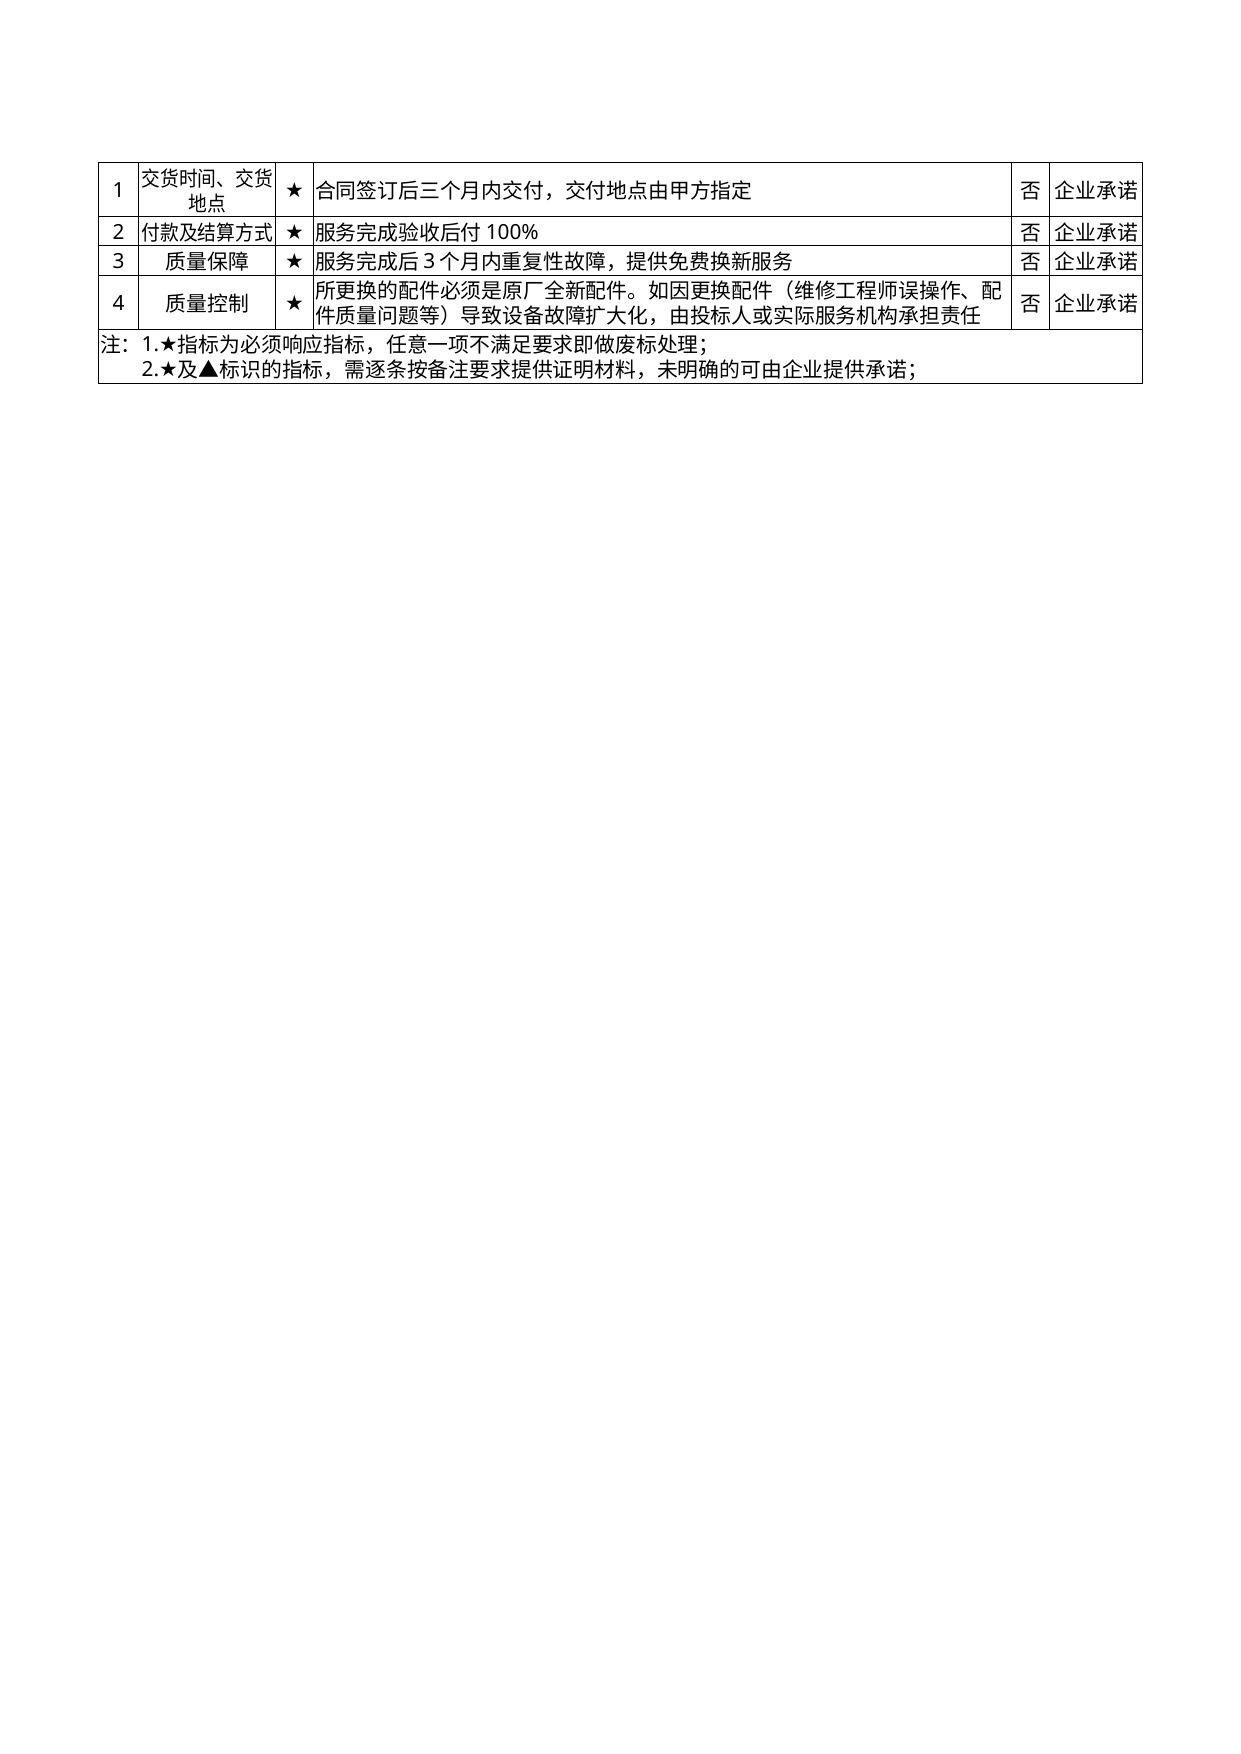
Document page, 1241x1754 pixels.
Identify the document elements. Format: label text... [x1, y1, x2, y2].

table_cell 2 [99, 217, 138, 245]
table_cell 企业承诺 [1050, 246, 1142, 274]
table_cell ★ [276, 246, 313, 274]
table_cell 1 [99, 163, 138, 216]
table_cell 否 [1012, 246, 1049, 274]
table_cell ★ [276, 276, 313, 329]
table_cell 企业承诺 [1050, 276, 1142, 329]
table_cell 服务完成后3个月内重复性故障，提供免费换新服务 [314, 246, 1011, 274]
table_cell 所更换的配件必须是原厂全新配件。如因更换配件（维修工程师误操作、配件质量问题等）导致设备故障扩大化，由投标人或实际服务机构承担责任 [314, 276, 1011, 329]
table_cell 4 [99, 276, 138, 329]
table_cell 否 [1012, 163, 1049, 216]
table_cell 企业承诺 [1050, 163, 1142, 216]
table_cell 注：1.★指标为必须响应指标，任意一项不满足要求即做废标处理； 2.★及▲标识的指标，需逐条按备注要求提供证明材料，未明确的可由企业提供承诺； [99, 330, 1142, 383]
table_cell ★ [276, 163, 313, 216]
table_cell 质量控制 [139, 276, 275, 329]
table_cell 质量保障 [139, 246, 275, 274]
table_cell 3 [99, 246, 138, 274]
table_cell 合同签订后三个月内交付，交付地点由甲方指定 [314, 163, 1011, 216]
table_cell ★ [276, 217, 313, 245]
table_cell 否 [1012, 276, 1049, 329]
table_cell 服务完成验收后付100% [314, 217, 1011, 245]
table_cell 否 [1012, 217, 1049, 245]
table_cell 企业承诺 [1050, 217, 1142, 245]
table_cell 交货时间、交货地点 [139, 163, 275, 216]
table_cell 付款及结算方式 [139, 217, 275, 245]
